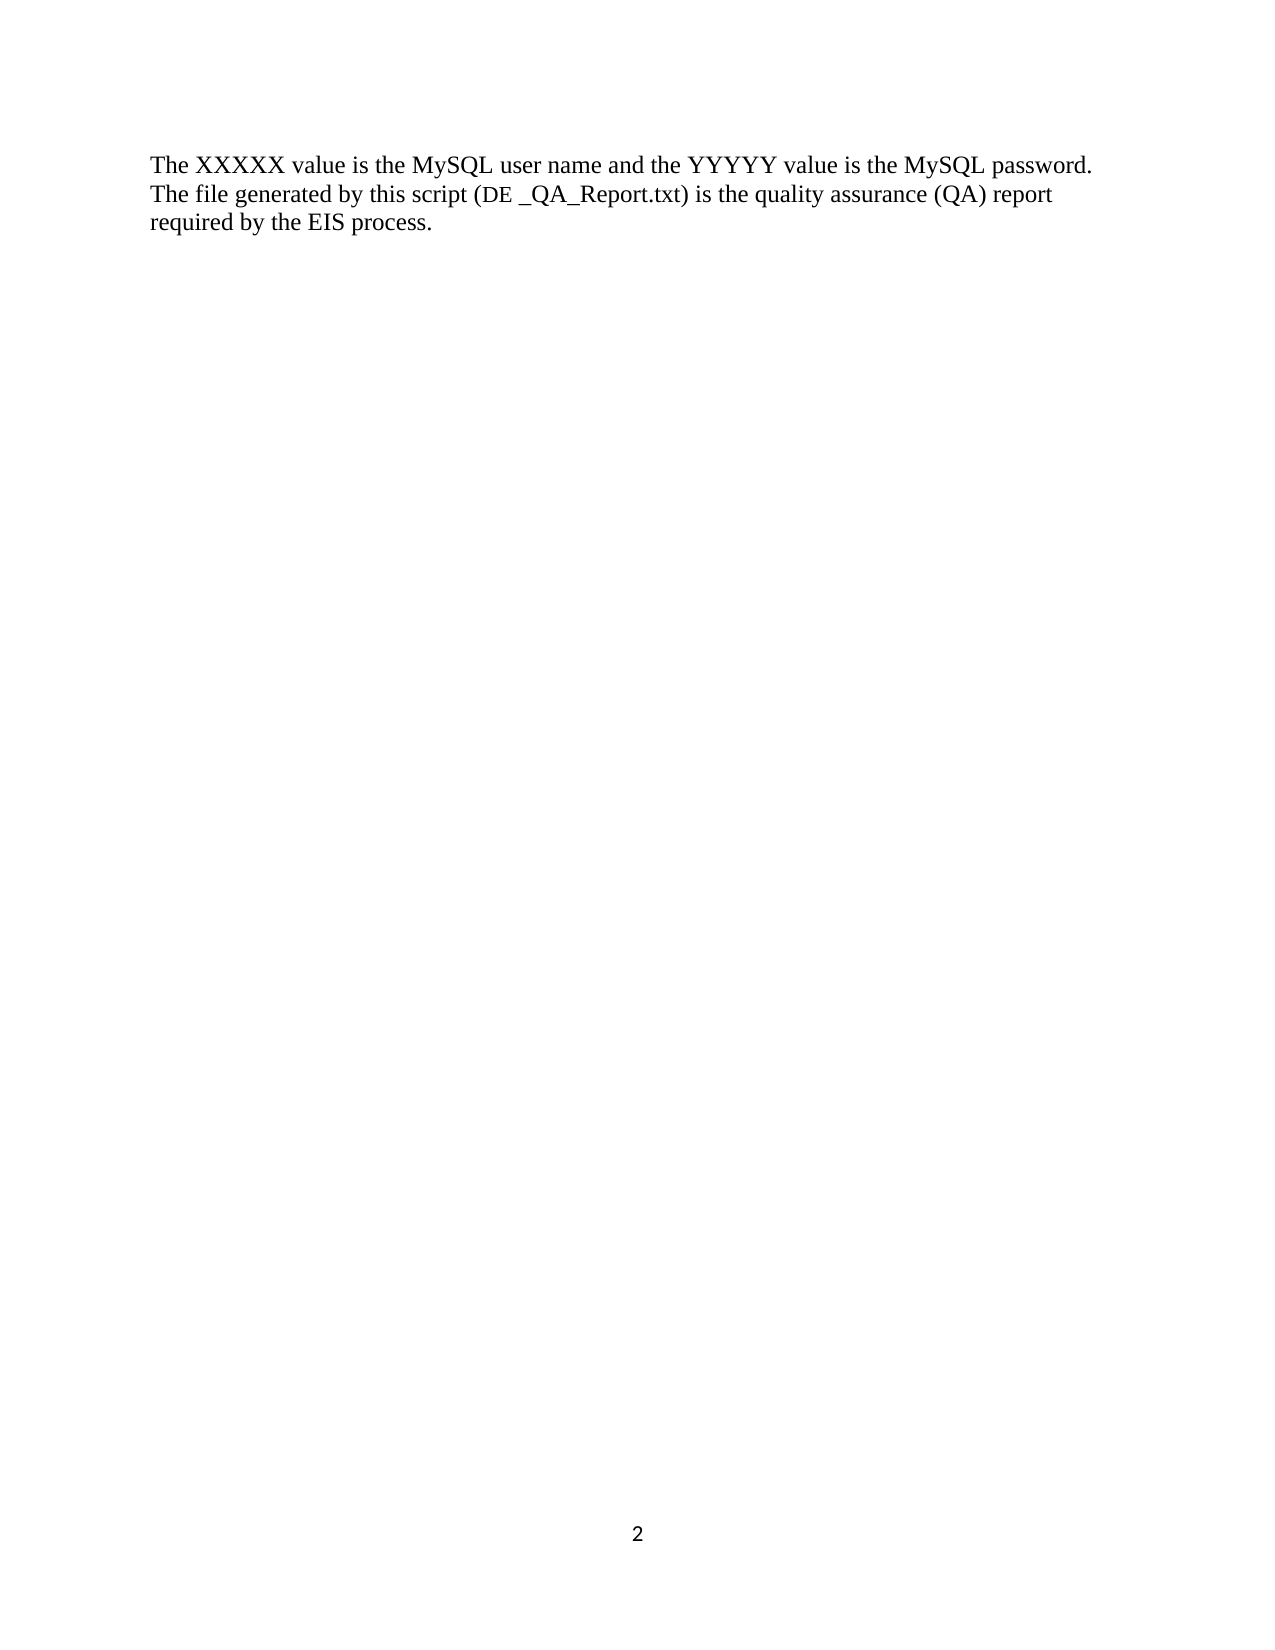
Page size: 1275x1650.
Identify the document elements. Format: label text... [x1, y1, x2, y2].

text The XXXXX value is the MySQL user name and the YYYYY value is the MySQL password. The file generated by this script (DE _QA_Report.txt) is the quality assurance (QA) report required by the EIS process. [150, 150, 1125, 236]
